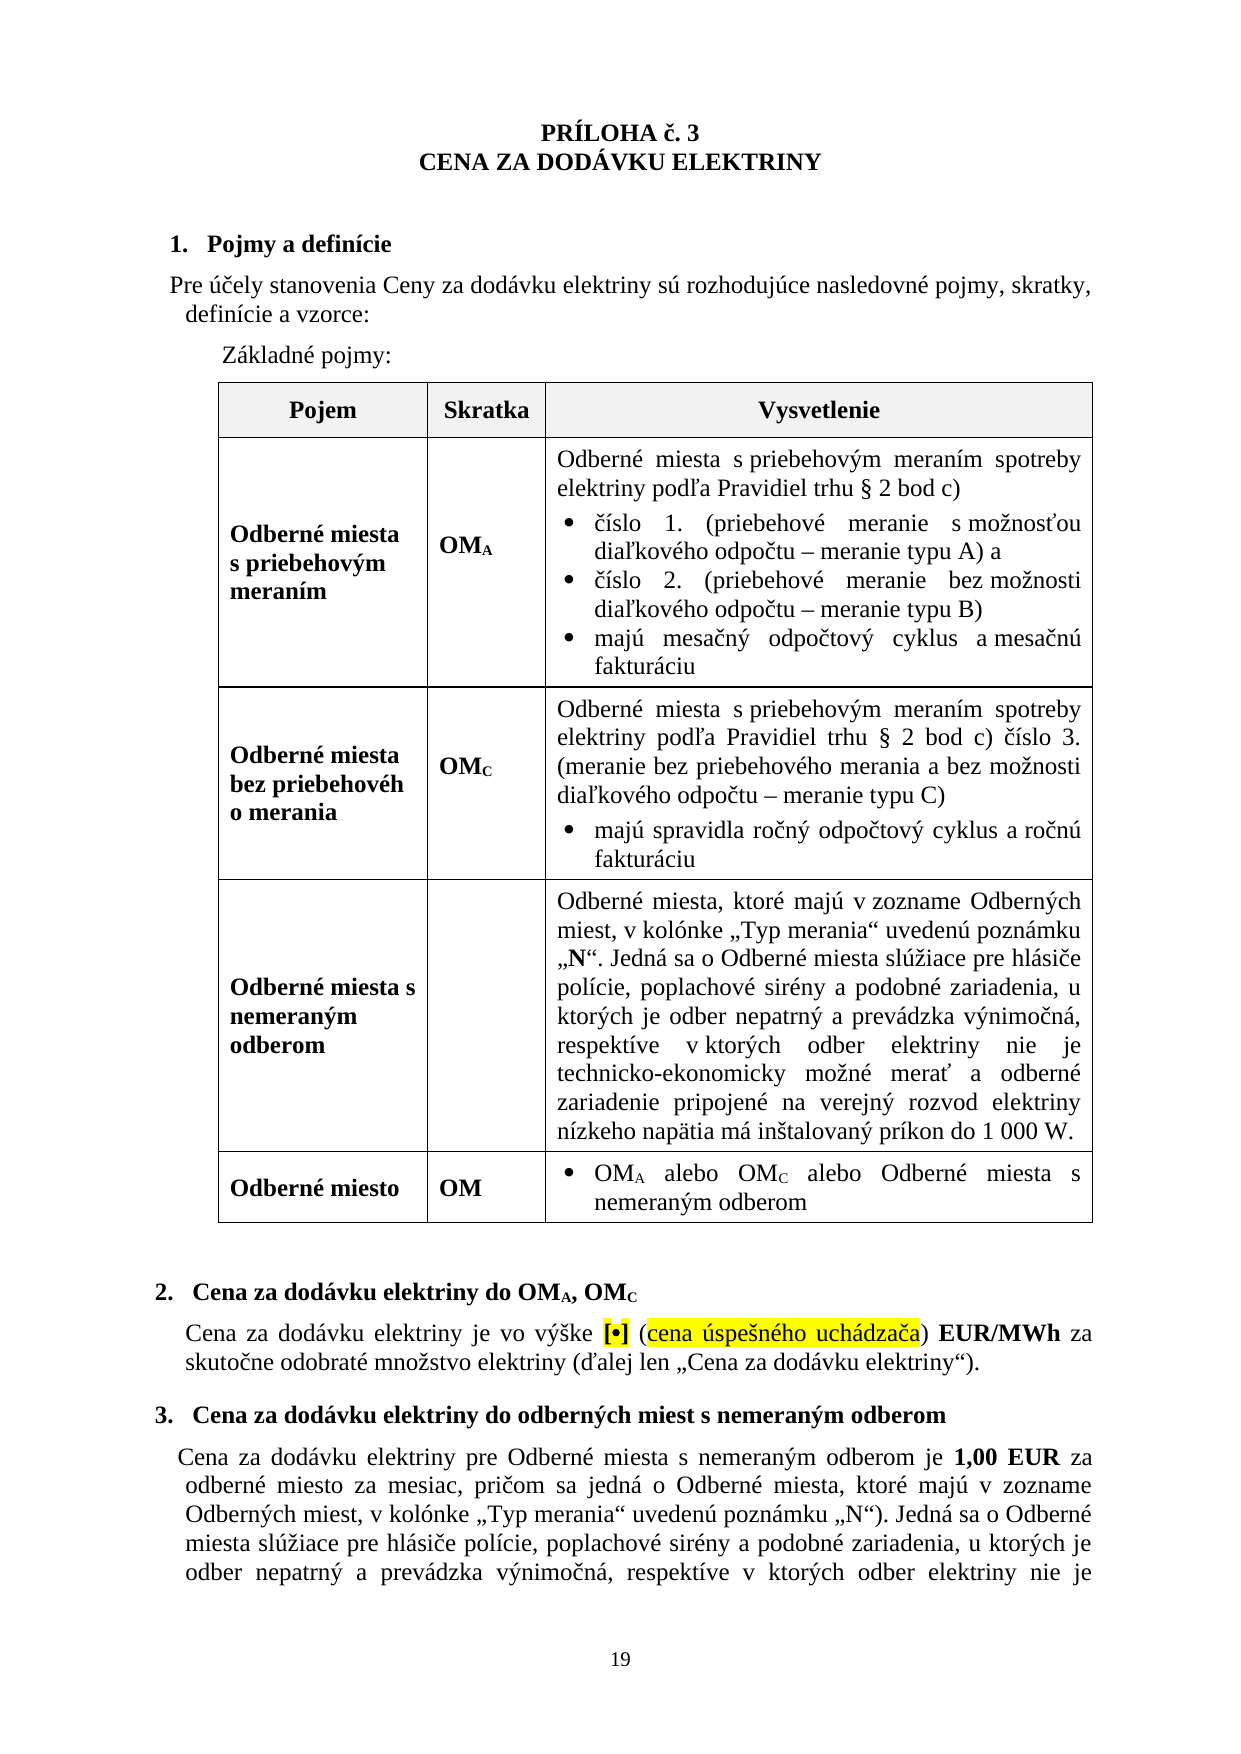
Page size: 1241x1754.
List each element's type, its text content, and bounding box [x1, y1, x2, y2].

table_header Pojem [219, 383, 427, 437]
table_cell Odberné miesta s priebehovým meraním spotreby elektriny podľa Pravidiel trhu § 2 bod c) číslo 3. (meranie bez priebehového merania a bez možnosti diaľkového odpočtu – meranie typu C) majú spravidla ročný odpočtový cyklus a ročnú fakturáciu [546, 688, 1092, 879]
list Základné pojmy: [207, 341, 1092, 369]
list Cena za dodávku elektriny do OMA, OMC [154, 1277, 1092, 1306]
table_header Vysvetlenie [546, 383, 1092, 437]
table_cell Odberné miesta s nemeraným odberom [219, 880, 427, 1151]
table_cell Odberné miesto [219, 1152, 427, 1222]
table_cell Odberné miesta bez priebehového merania [219, 688, 427, 879]
table_cell [428, 880, 545, 1151]
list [177, 1442, 1092, 1586]
list Cena za dodávku elektriny do odberných miest s nemeraným odberom [154, 1401, 1092, 1429]
table_cell OM [428, 1152, 545, 1222]
text PRÍLOHA č. 3 [148, 118, 1092, 147]
table_cell Odberné miesta, ktoré majú v zozname Odberných miest, v kolónke „Typ merania“ uvedenú poznámku „N“. Jedná sa o Odberné miesta slúžiace pre hlásiče polície, poplachové sirény a podobné zariadenia, u ktorých je odber nepatrný a prevádzka výnimočná, respektíve v ktorých odber elektriny nie je technicko-ekonomicky možné merať a odberné zariadenie pripojené na verejný rozvod elektriny nízkeho napätia má inštalovaný príkon do 1 000 W. [546, 880, 1092, 1151]
list Pojmy a definície [169, 229, 1092, 258]
table_cell OMA [428, 438, 545, 686]
list Cena za dodávku elektriny je vo výške [] (cena úspešného uchádzača) EUR/MWh za skutočne odobraté množstvo elektriny (ďalej len „Cena za dodávku elektriny“). [185, 1318, 1092, 1376]
table_cell Odberné miesta s priebehovým meraním spotreby elektriny podľa Pravidiel trhu § 2 bod c) číslo 1. (priebehové meranie s možnosťou diaľkového odpočtu – meranie typu A) a číslo 2. (priebehové meranie bez možnosti diaľkového odpočtu – meranie typu B) majú mesačný odpočtový cyklus a mesačnú fakturáciu [546, 438, 1092, 686]
list Pre účely stanovenia Ceny za dodávku elektriny sú rozhodujúce nasledovné pojmy, skratky, definície a vzorce: [169, 271, 1092, 328]
table_header Skratka [428, 383, 545, 437]
list CENA ZA DODÁVKU ELEKTRINY [148, 147, 1092, 176]
table_cell OMC [428, 688, 545, 879]
table_cell OMA alebo OMC alebo Odberné miesta s nemeraným odberom [546, 1152, 1092, 1222]
table_cell Odberné miesta s priebehovým meraním [219, 438, 427, 686]
